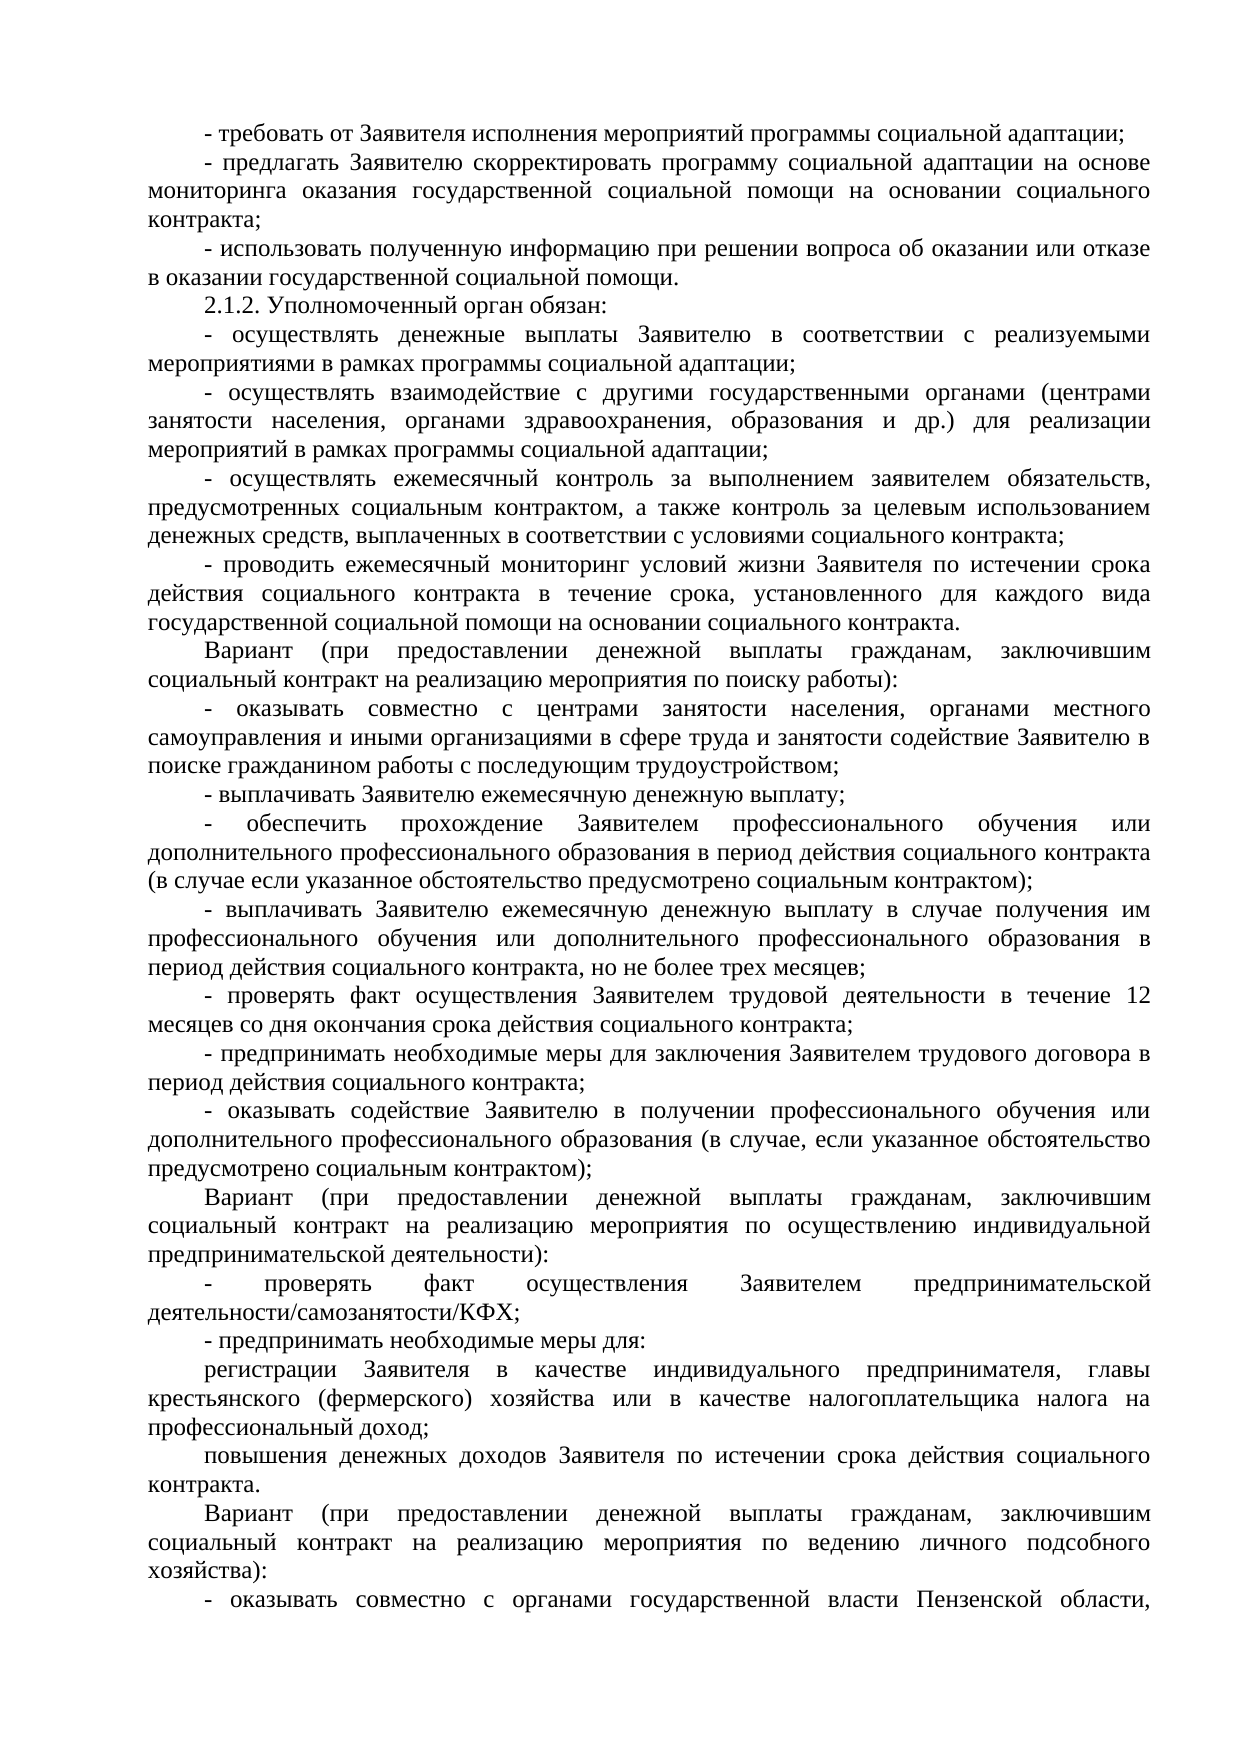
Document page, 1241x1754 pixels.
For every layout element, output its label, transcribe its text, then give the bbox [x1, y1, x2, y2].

text Вариант (при предоставлении денежной выплаты гражданам, заключившим социальный контракт на реализацию мероприятия по ведению личного подсобного хозяйства): [148, 1498, 1152, 1584]
text - предпринимать необходимые меры для: [148, 1326, 1152, 1354]
text - осуществлять ежемесячный контроль за выполнением заявителем обязательств, предусмотренных социальным контрактом, а также контроль за целевым использованием денежных средств, выплаченных в соответствии с условиями социального контракта; [148, 463, 1152, 549]
text регистрации Заявителя в качестве индивидуального предпринимателя, главы крестьянского (фермерского) хозяйства или в качестве налогоплательщика налога на профессиональный доход; [148, 1354, 1152, 1441]
text - обеспечить прохождение Заявителем профессионального обучения или дополнительного профессионального образования в период действия социального контракта (в случае если указанное обстоятельство предусмотрено социальным контрактом); [148, 808, 1152, 894]
text - требовать от Заявителя исполнения мероприятий программы социальной адаптации; [148, 118, 1152, 147]
text - выплачивать Заявителю ежемесячную денежную выплату в случае получения им профессионального обучения или дополнительного профессионального образования в период действия социального контракта, но не более трех месяцев; [148, 894, 1152, 981]
text Вариант (при предоставлении денежной выплаты гражданам, заключившим социальный контракт на реализацию мероприятия по поиску работы): [148, 636, 1152, 693]
text 2.1.2. Уполномоченный орган обязан: [148, 291, 1152, 319]
text - предлагать Заявителю скорректировать программу социальной адаптации на основе мониторинга оказания государственной социальной помощи на основании социального контракта; [148, 147, 1152, 233]
text - осуществлять денежные выплаты Заявителю в соответствии с реализуемыми мероприятиями в рамках программы социальной адаптации; [148, 319, 1152, 377]
text - проводить ежемесячный мониторинг условий жизни Заявителя по истечении срока действия социального контракта в течение срока, установленного для каждого вида государственной социальной помощи на основании социального контракта. [148, 549, 1152, 636]
text Вариант (при предоставлении денежной выплаты гражданам, заключившим социальный контракт на реализацию мероприятия по осуществлению индивидуальной предпринимательской деятельности): [148, 1182, 1152, 1268]
text повышения денежных доходов Заявителя по истечении срока действия социального контракта. [148, 1441, 1152, 1498]
text - использовать полученную информацию при решении вопроса об оказании или отказе в оказании государственной социальной помощи. [148, 233, 1152, 291]
text - оказывать содействие Заявителю в получении профессионального обучения или дополнительного профессионального образования (в случае, если указанное обстоятельство предусмотрено социальным контрактом); [148, 1096, 1152, 1182]
text - осуществлять взаимодействие с другими государственными органами (центрами занятости населения, органами здравоохранения, образования и др.) для реализации мероприятий в рамках программы социальной адаптации; [148, 377, 1152, 463]
text - предпринимать необходимые меры для заключения Заявителем трудового договора в период действия социального контракта; [148, 1038, 1152, 1096]
text - выплачивать Заявителю ежемесячную денежную выплату; [148, 779, 1152, 808]
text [148, 1584, 1152, 1613]
text - проверять факт осуществления Заявителем трудовой деятельности в течение 12 месяцев со дня окончания срока действия социального контракта; [148, 981, 1152, 1038]
text - проверять факт осуществления Заявителем предпринимательской деятельности/самозанятости/КФХ; [148, 1268, 1152, 1326]
text - оказывать совместно с центрами занятости населения, органами местного самоуправления и иными организациями в сфере труда и занятости содействие Заявителю в поиске гражданином работы с последующим трудоустройством; [148, 693, 1152, 779]
